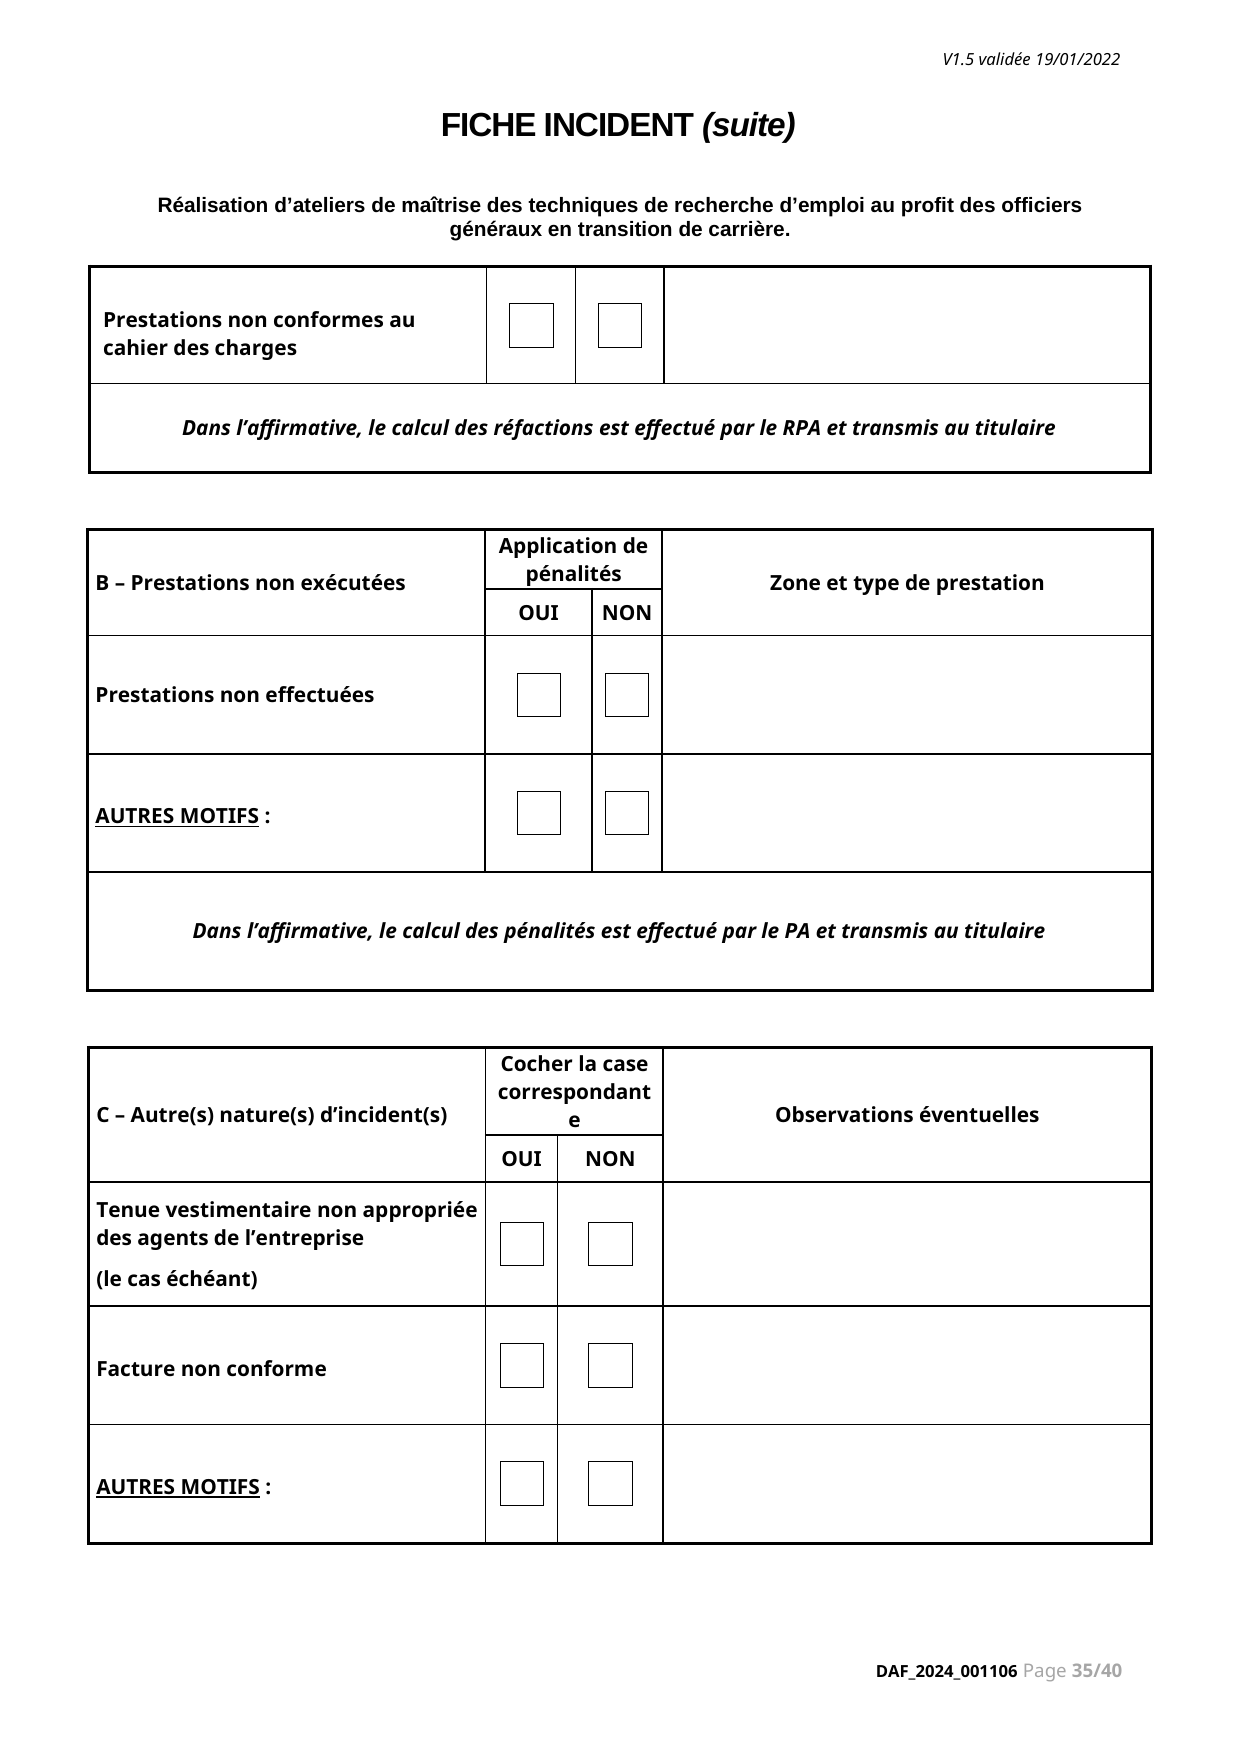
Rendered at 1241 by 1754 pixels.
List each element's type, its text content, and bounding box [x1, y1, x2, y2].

table_cell [558, 1307, 662, 1423]
table_cell [486, 1307, 557, 1423]
table_cell [486, 1425, 557, 1542]
table_cell AUTRES MOTIFS : [90, 1425, 485, 1542]
table_cell [663, 636, 1151, 753]
table_cell [593, 636, 661, 753]
table_header Prestations non conformes au cahier des charges [91, 268, 486, 383]
table_cell OUI [486, 590, 591, 635]
text Réalisation d’ateliers de maîtrise des techniques de recherche d’emploi au profit des officiers généraux en transition de carrière. [118, 193, 1122, 241]
table_cell OUI [486, 1136, 557, 1181]
table_cell [486, 636, 591, 753]
table_cell Prestations non effectuées [89, 636, 484, 753]
table_header [576, 268, 663, 383]
table_cell NON [558, 1136, 662, 1181]
table_header [665, 268, 1149, 383]
table_cell Dans l’affirmative, le calcul des réfactions est effectué par le RPA et transmis au titulaire [91, 384, 1149, 471]
table_header Zone et type de prestation [663, 531, 1151, 635]
table_header [487, 268, 575, 383]
table_cell [663, 755, 1151, 871]
table_cell Tenue vestimentaire non appropriée des agents de l’entreprise (le cas échéant) [90, 1183, 485, 1305]
table_header Application de pénalités [486, 531, 661, 588]
table_cell Dans l’affirmative, le calcul des pénalités est effectué par le PA et transmis au titulaire [89, 873, 1151, 989]
table_cell Facture non conforme [90, 1307, 485, 1423]
table_cell NON [593, 590, 661, 635]
table_cell [593, 755, 661, 871]
table_header C – Autre(s) nature(s) d’incident(s) [90, 1049, 485, 1181]
table_header Observations éventuelles [664, 1049, 1150, 1181]
title FICHE INCIDENT (suite) [118, 105, 1122, 144]
table_cell [664, 1425, 1150, 1542]
table_cell [486, 1183, 557, 1305]
table_cell [558, 1183, 662, 1305]
table_cell [486, 755, 591, 871]
table_cell [558, 1425, 662, 1542]
table_header Cocher la case correspondante [486, 1049, 662, 1134]
table_cell AUTRES MOTIFS : [89, 755, 484, 871]
table_cell [664, 1183, 1150, 1305]
table_cell [664, 1307, 1150, 1423]
table_header B – Prestations non exécutées [89, 531, 484, 635]
